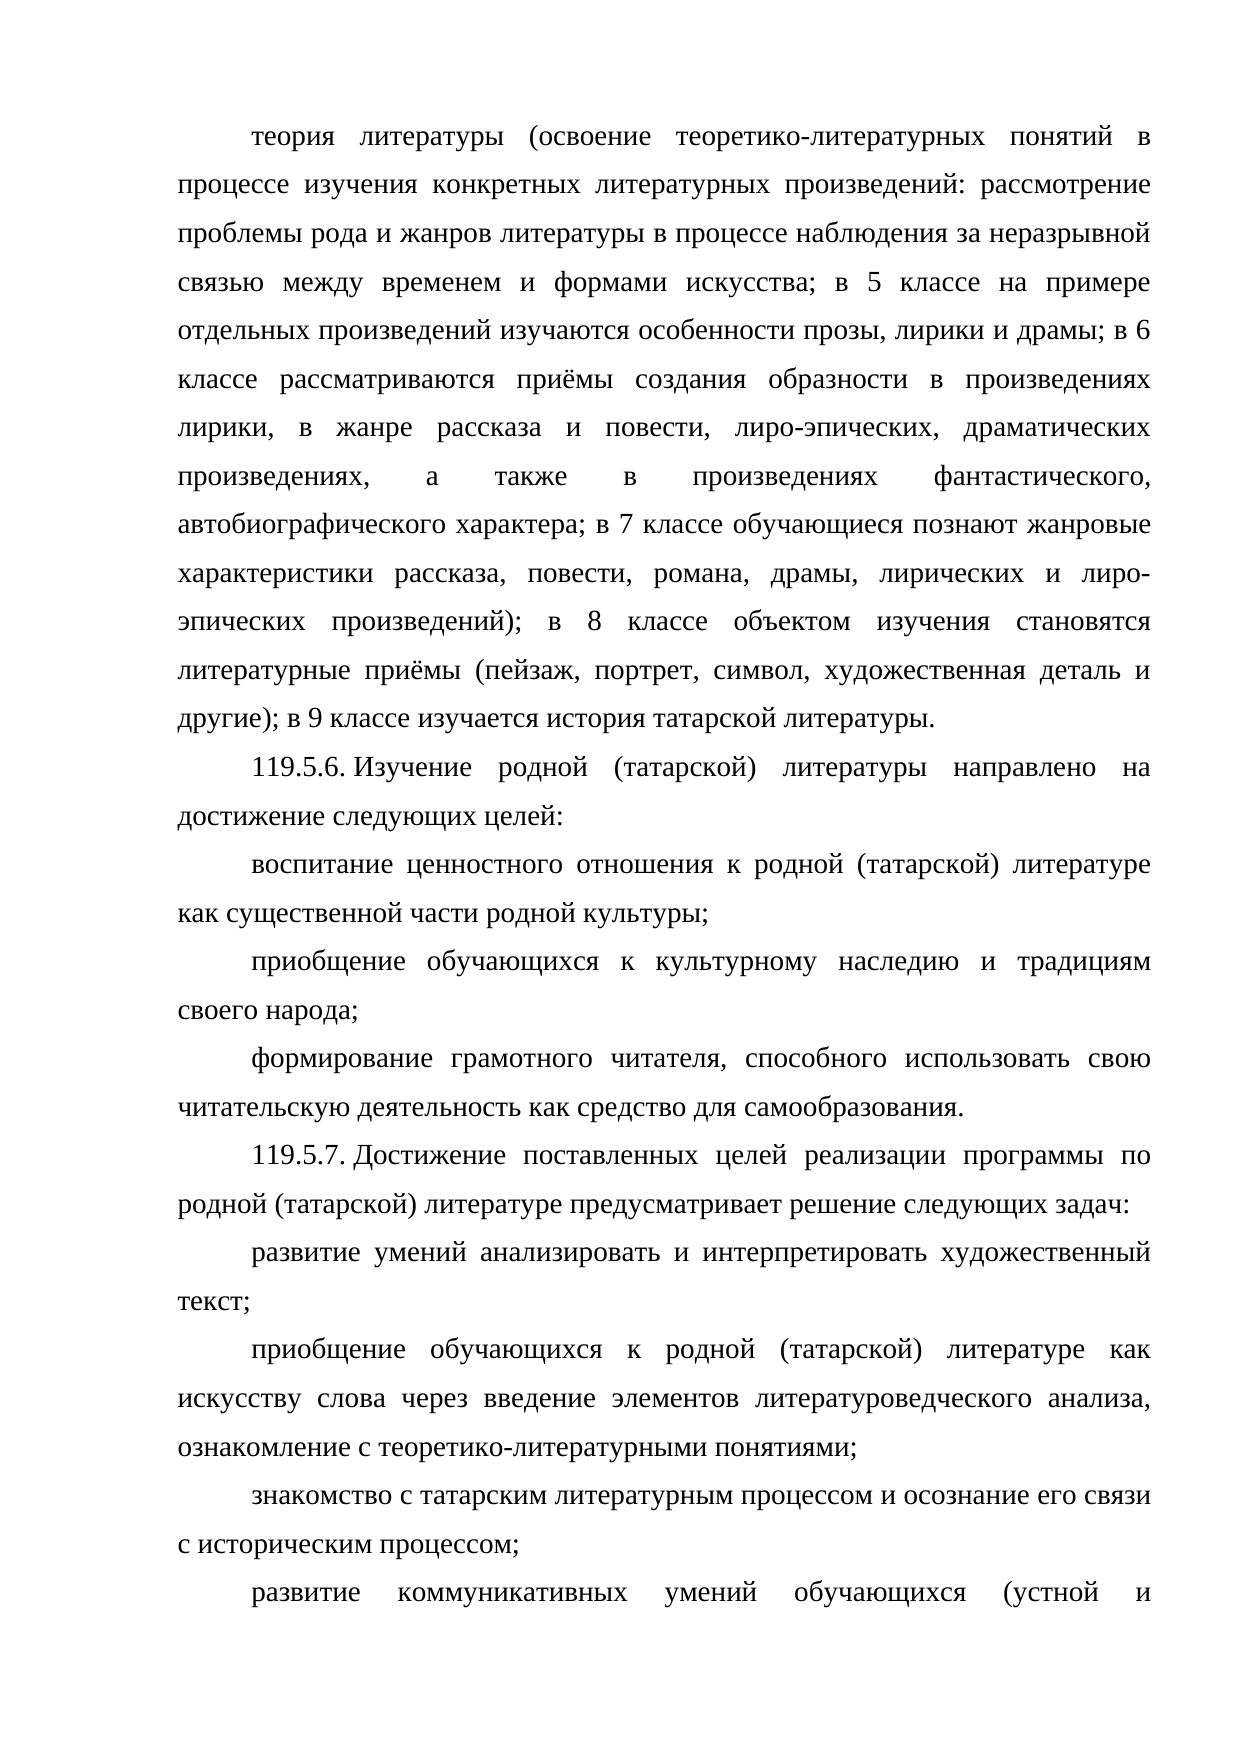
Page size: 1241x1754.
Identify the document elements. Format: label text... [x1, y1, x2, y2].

text воспитание ценностного отношения к родной (татарской) литературе как существенной части родной культуры; [177, 846, 1152, 928]
text развитие умений анализировать и интерпретировать художественный текст; [177, 1234, 1152, 1317]
text теория литературы (освоение теоретико-литературных понятий в процессе изучения конкретных литературных произведений: рассмотрение проблемы рода и жанров литературы в процессе наблюдения за неразрывной связью между временем и формами искусства; в 5 классе на примере отдельных произведений изучаются особенности прозы, лирики и драмы; в 6 классе рассматриваются приёмы создания образности в произведениях лирики, в жанре рассказа и повести, лиро-эпических, драматических произведениях, а также в произведениях фантастического, автобиографического характера; в 7 классе обучающиеся познают жанровые характеристики рассказа, повести, романа, драмы, лирических и лиро-эпических произведений); в 8 классе объектом изучения становятся литературные приёмы (пейзаж, портрет, символ, художественная деталь и другие); в 9 классе изучается история татарской литературы. [177, 118, 1152, 734]
text знакомство с татарским литературным процессом и осознание его связи с историческим процессом; [177, 1477, 1152, 1559]
text 119.5.6. Изучение родной (татарской) литературы направлено на достижение следующих целей: [177, 749, 1152, 831]
text приобщение обучающихся к культурному наследию и традициям своего народа; [177, 943, 1152, 1025]
text приобщение обучающихся к родной (татарской) литературе как искусству слова через введение элементов литературоведческого анализа, ознакомление с теоретико-литературными понятиями; [177, 1332, 1152, 1462]
text формирование грамотного читателя, способного использовать свою читательскую деятельность как средство для самообразования. [177, 1040, 1152, 1122]
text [177, 1574, 1152, 1608]
text 119.5.7. Достижение поставленных целей реализации программы по родной (татарской) литературе предусматривает решение следующих задач: [177, 1137, 1152, 1219]
